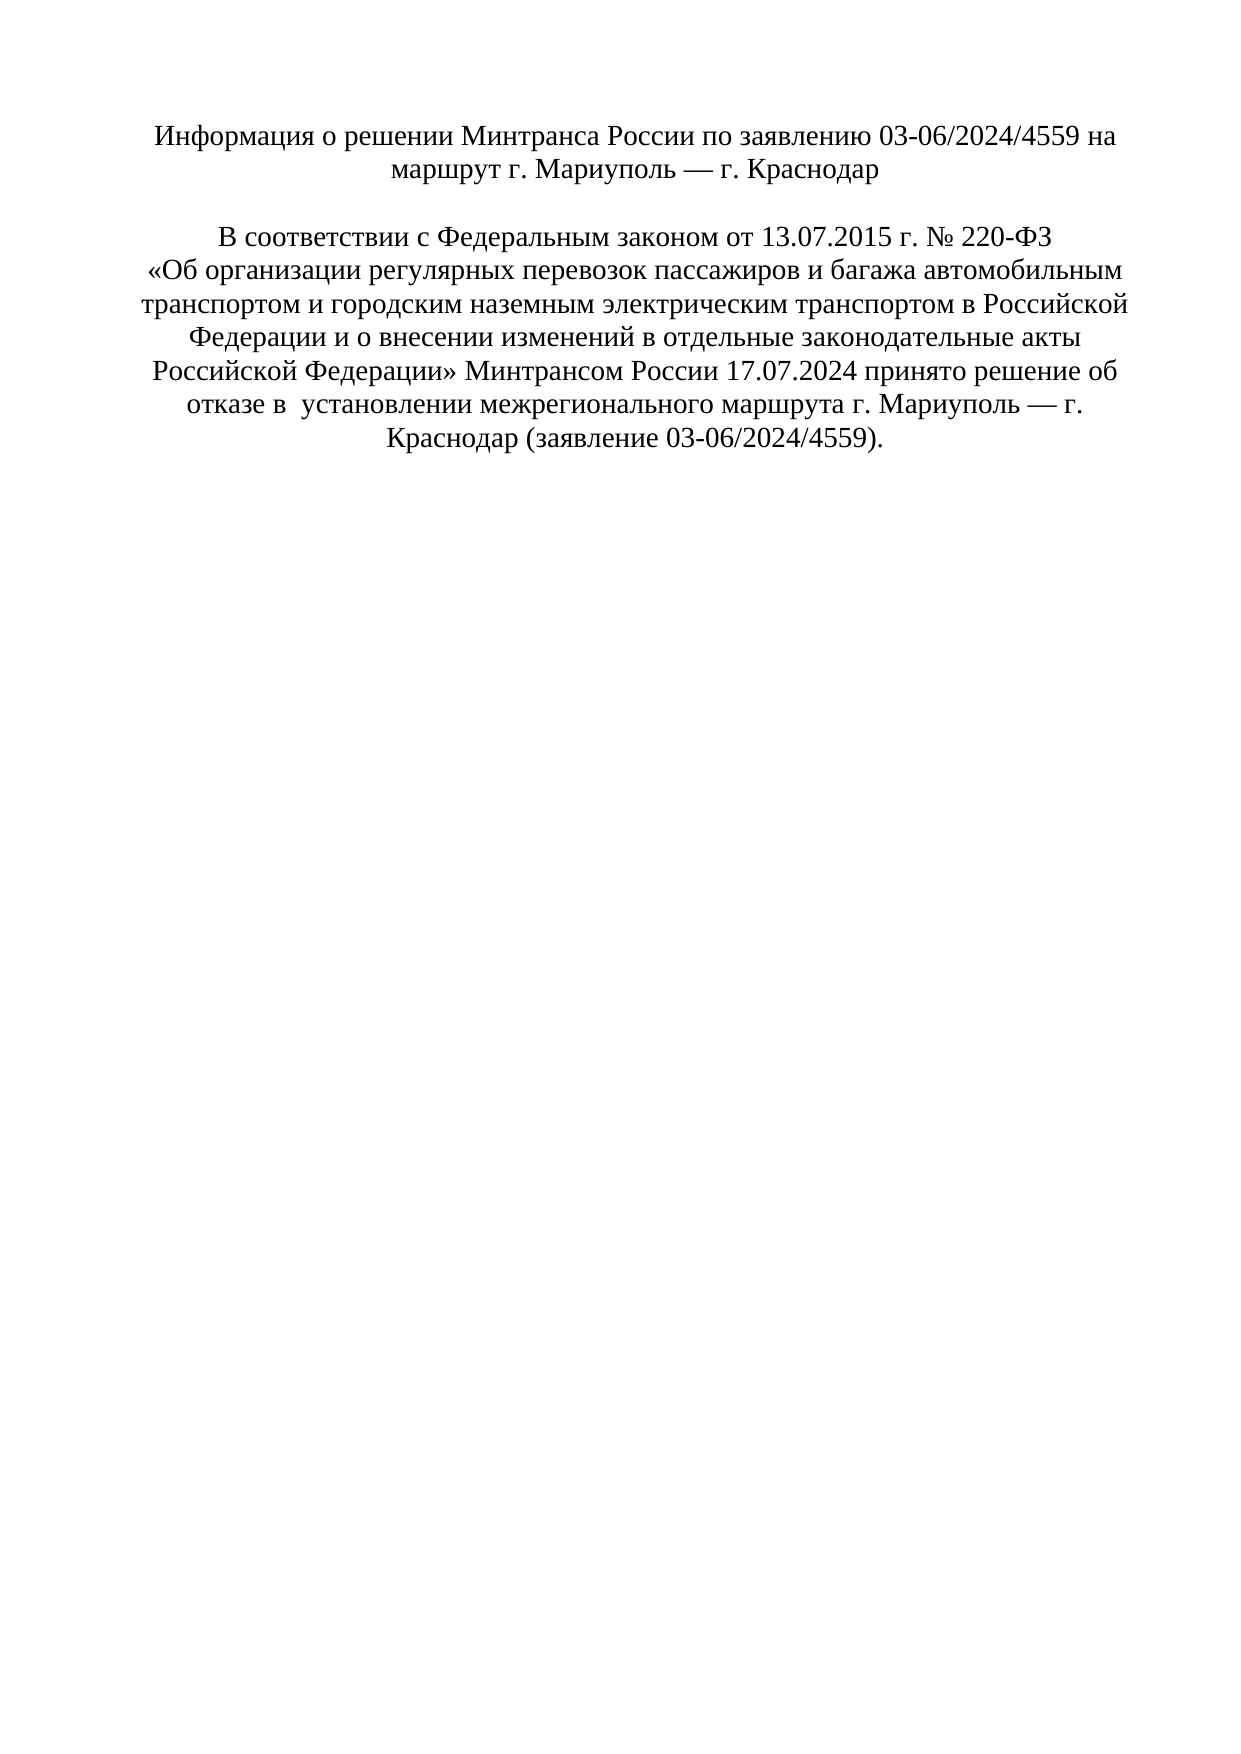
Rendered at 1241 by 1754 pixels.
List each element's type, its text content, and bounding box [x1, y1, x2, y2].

text В соответствии с Федеральным законом от 13.07.2015 г. № 220-ФЗ «Об организации регулярных перевозок пассажиров и багажа автомобильным транспортом и городским наземным электрическим транспортом в Российской Федерации и о внесении изменений в отдельные законодательные акты Российской Федерации» Минтрансом России 17.07.2024 принято решение об отказе в установлении межрегионального маршрута г. Мариуполь — г. Краснодар (заявление 03-06/2024/4559). [118, 219, 1152, 453]
text Информация о решении Минтранса России по заявлению 03-06/2024/4559 на маршрут г. Мариуполь — г. Краснодар [118, 118, 1152, 185]
